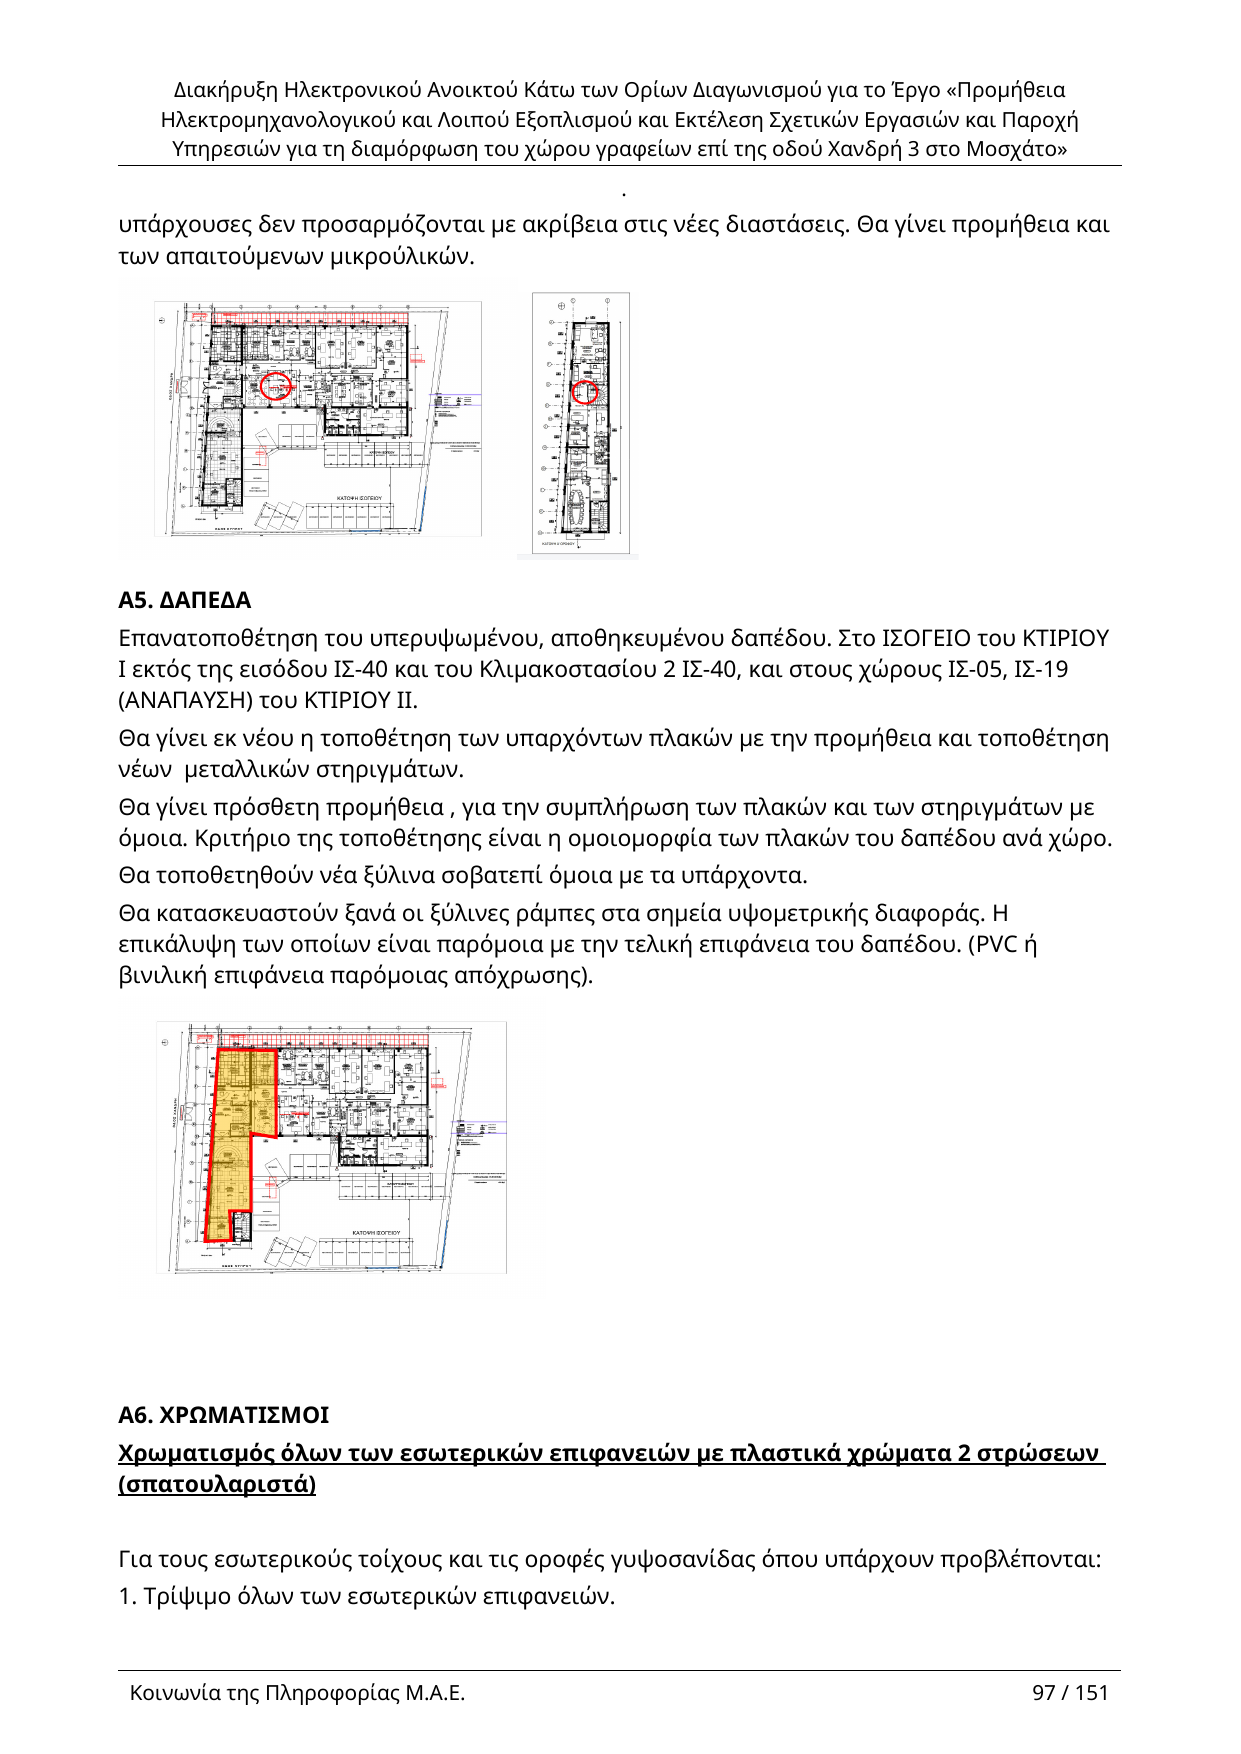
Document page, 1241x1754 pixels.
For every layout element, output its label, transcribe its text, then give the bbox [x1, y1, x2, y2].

text Θα κατασκευαστούν ξανά οι ξύλινες ράμπες στα σημεία υψομετρικής διαφοράς. Η επικάλυψη των οποίων είναι παρόμοια με την τελική επιφάνεια του δαπέδου. (PVC ή βινιλική επιφάνεια παρόμοιας απόχρωσης). [118, 897, 1122, 991]
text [118, 208, 1122, 271]
text Θα τοποθετηθούν νέα ξύλινα σοβατεπί όμοια με τα υπάρχοντα. [118, 859, 1122, 891]
table_cell [207, 1052, 274, 1239]
text Θα γίνει πρόσθετη προμήθεια , για την συμπλήρωση των πλακών και των στηριγμάτων με όμοια. Κριτήριο της τοποθέτησης είναι η ομοιομορφία των πλακών του δαπέδου ανά χώρο. [118, 791, 1122, 853]
list Τρίψιμο όλων των εσωτερικών επιφανειών. [118, 1580, 1122, 1612]
text Θα γίνει εκ νέου η τοποθέτηση των υπαρχόντων πλακών με την προμήθεια και τοποθέτηση νέων μεταλλικών στηριγμάτων. [118, 722, 1122, 784]
picture [118, 277, 639, 560]
picture [118, 996, 546, 1299]
text Χρωματισμός όλων των εσωτερικών επιφανειών με πλαστικά χρώματα 2 στρώσεων (σπατουλαριστά) [118, 1437, 1122, 1499]
text Για τους εσωτερικούς τοίχους και τις οροφές γυψοσανίδας όπου υπάρχουν προβλέπονται: [118, 1543, 1122, 1574]
text Επανατοποθέτηση του υπερυψωμένου, αποθηκευμένου δαπέδου. Στο ΙΣΟΓΕΙΟ του ΚΤΙΡΙΟΥ Ι εκτός της εισόδου ΙΣ-40 και του Κλιμακοστασίου 2 ΙΣ-40, και στους χώρους ΙΣ-05, ΙΣ-19 (ΑΝΑΠΑΥΣΗ) του ΚΤΙΡΙΟΥ ΙΙ. [118, 622, 1122, 716]
subtitle Α6. ΧΡΩΜΑΤΙΣΜΟΙ [118, 1399, 1122, 1430]
subtitle Α5. ΔΑΠΕΔΑ [118, 584, 1122, 616]
